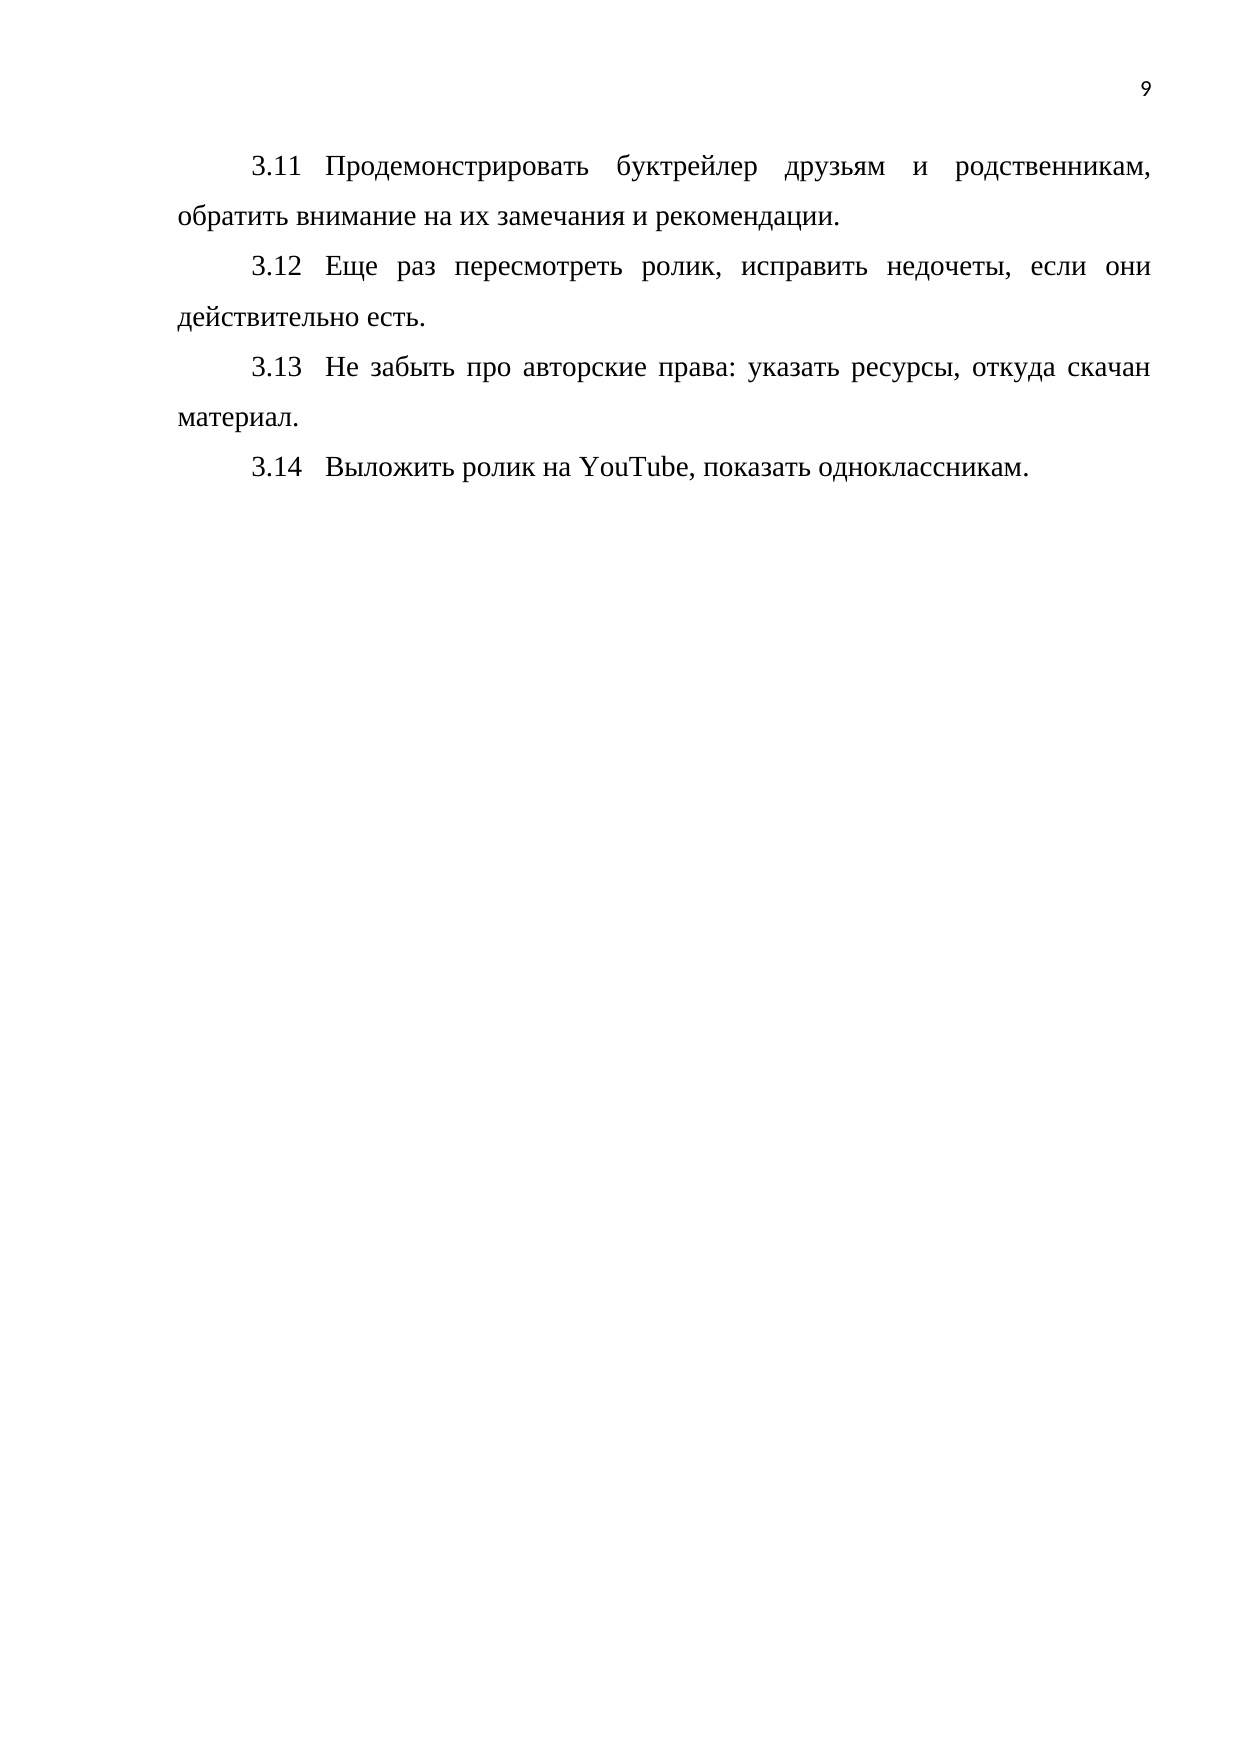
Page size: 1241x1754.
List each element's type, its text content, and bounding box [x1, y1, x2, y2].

list Выложить ролик на YouTube, показать одноклассникам. [177, 449, 1152, 483]
list Продемонстрировать буктрейлер друзьям и родственникам, обратить внимание на их замечания и рекомендации. [177, 148, 1152, 232]
list Еще раз пересмотреть ролик, исправить недочеты, если они действительно есть. [177, 248, 1152, 332]
list Не забыть про авторские права: указать ресурсы, откуда скачан материал. [177, 349, 1152, 433]
